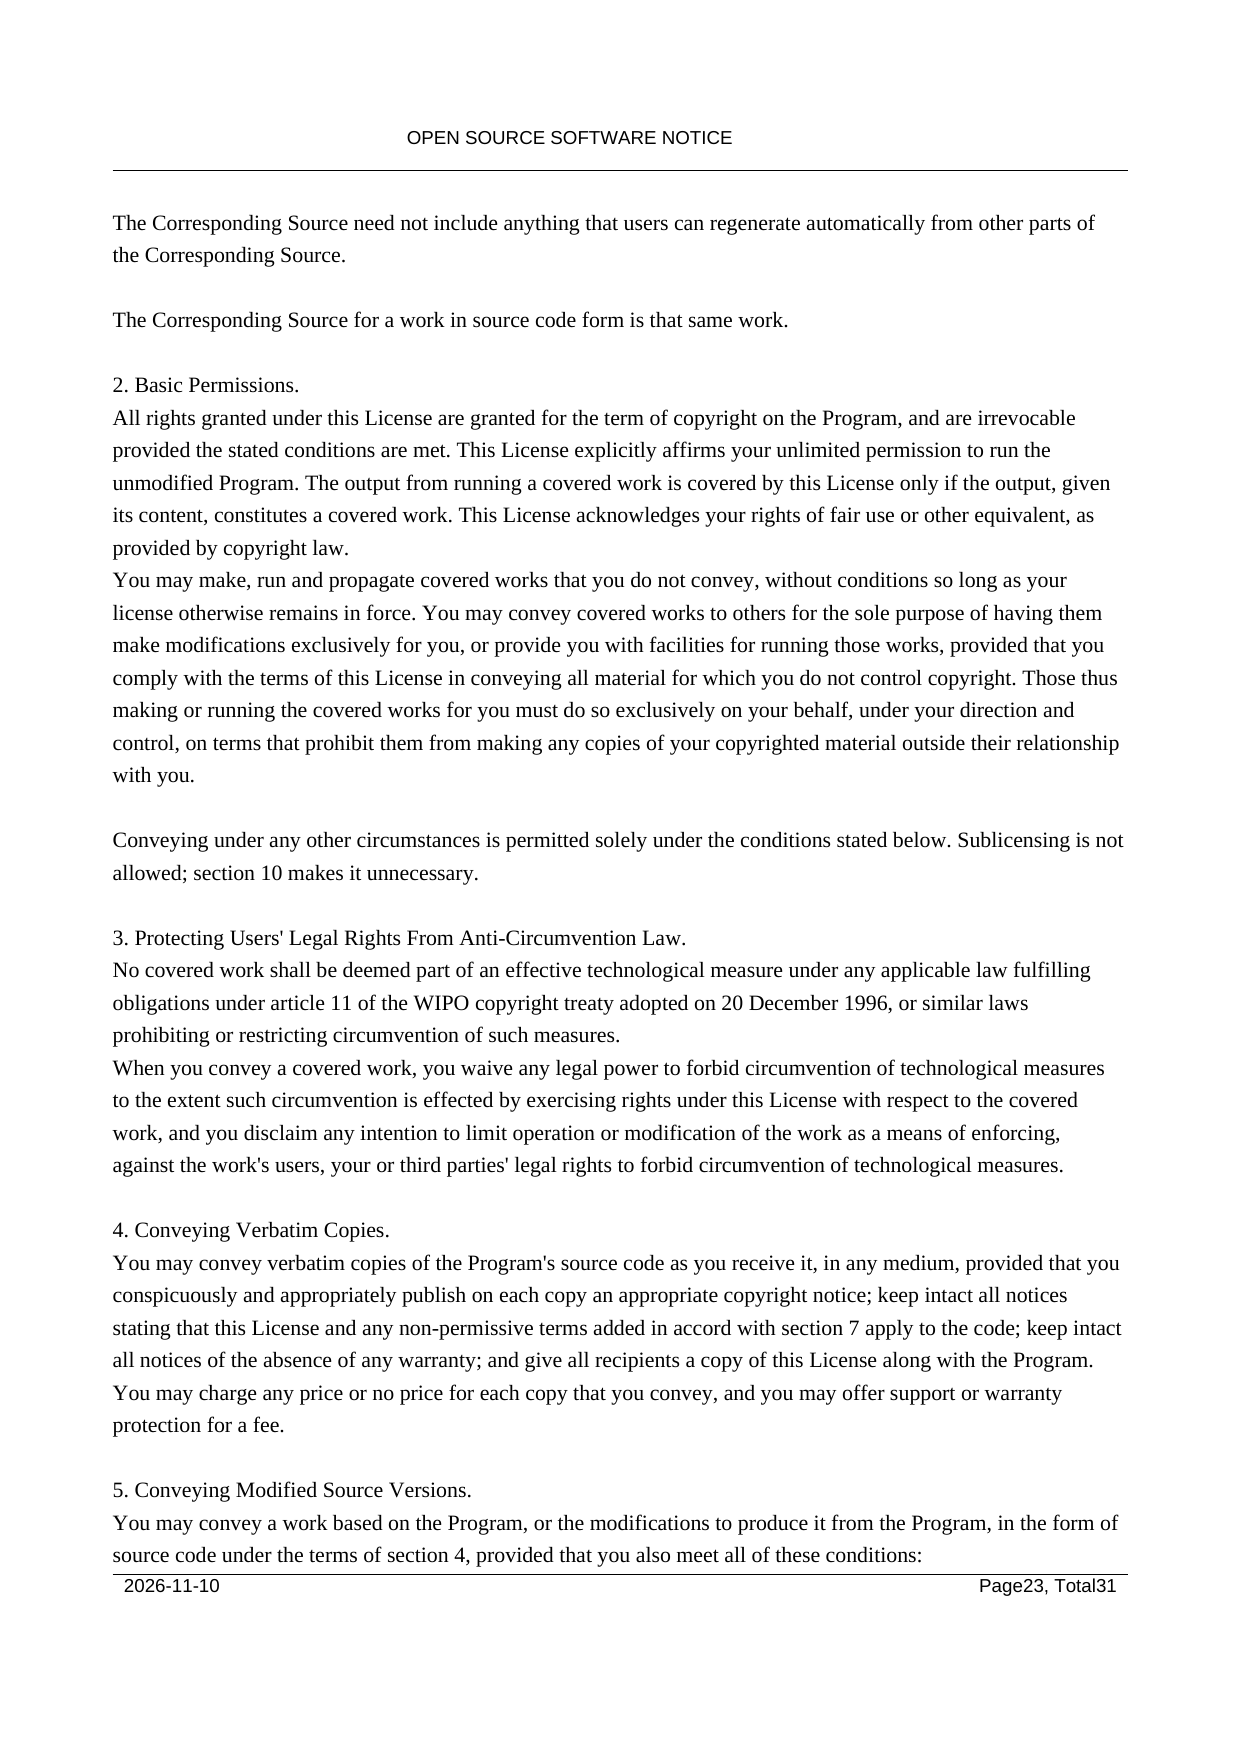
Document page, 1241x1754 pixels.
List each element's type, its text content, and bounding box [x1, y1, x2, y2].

text 5. Conveying Modified Source Versions. [112, 1474, 1128, 1506]
text All rights granted under this License are granted for the term of copyright on the Program, and are irrevocable provided the stated conditions are met. This License explicitly affirms your unlimited permission to run the unmodified Program. The output from running a covered work is covered by this License only if the output, given its content, constitutes a covered work. This License acknowledges your rights of fair use or other equivalent, as provided by copyright law. [112, 401, 1128, 564]
text You may convey a work based on the Program, or the modifications to produce it from the Program, in the form of source code under the terms of section 4, provided that you also meet all of these conditions: [112, 1506, 1128, 1571]
text 2. Basic Permissions. [112, 369, 1128, 401]
text 3. Protecting Users' Legal Rights From Anti-Circumvention Law. [112, 921, 1128, 954]
text You may charge any price or no price for each copy that you convey, and you may offer support or warranty protection for a fee. [112, 1376, 1128, 1441]
text 4. Conveying Verbatim Copies. [112, 1214, 1128, 1246]
text No covered work shall be deemed part of an effective technological measure under any applicable law fulfilling obligations under article 11 of the WIPO copyright treaty adopted on 20 December 1996, or similar laws prohibiting or restricting circumvention of such measures. [112, 954, 1128, 1051]
text You may make, run and propagate covered works that you do not convey, without conditions so long as your license otherwise remains in force. You may convey covered works to others for the sole purpose of having them make modifications exclusively for you, or provide you with facilities for running those works, provided that you comply with the terms of this License in conveying all material for which you do not control copyright. Those thus making or running the covered works for you must do so exclusively on your behalf, under your direction and control, on terms that prohibit them from making any copies of your copyrighted material outside their relationship with you. [112, 564, 1128, 791]
text Conveying under any other circumstances is permitted solely under the conditions stated below. Sublicensing is not allowed; section 10 makes it unnecessary. [112, 824, 1128, 889]
text When you convey a covered work, you waive any legal power to forbid circumvention of technological measures to the extent such circumvention is effected by exercising rights under this License with respect to the covered work, and you disclaim any intention to limit operation or modification of the work as a means of enforcing, against the work's users, your or third parties' legal rights to forbid circumvention of technological measures. [112, 1051, 1128, 1181]
text The Corresponding Source need not include anything that users can regenerate automatically from other parts of the Corresponding Source. [112, 206, 1128, 271]
text You may convey verbatim copies of the Program's source code as you receive it, in any medium, provided that you conspicuously and appropriately publish on each copy an appropriate copyright notice; keep intact all notices stating that this License and any non-permissive terms added in accord with section 7 apply to the code; keep intact all notices of the absence of any warranty; and give all recipients a copy of this License along with the Program. [112, 1246, 1128, 1376]
text The Corresponding Source for a work in source code form is that same work. [112, 304, 1128, 336]
